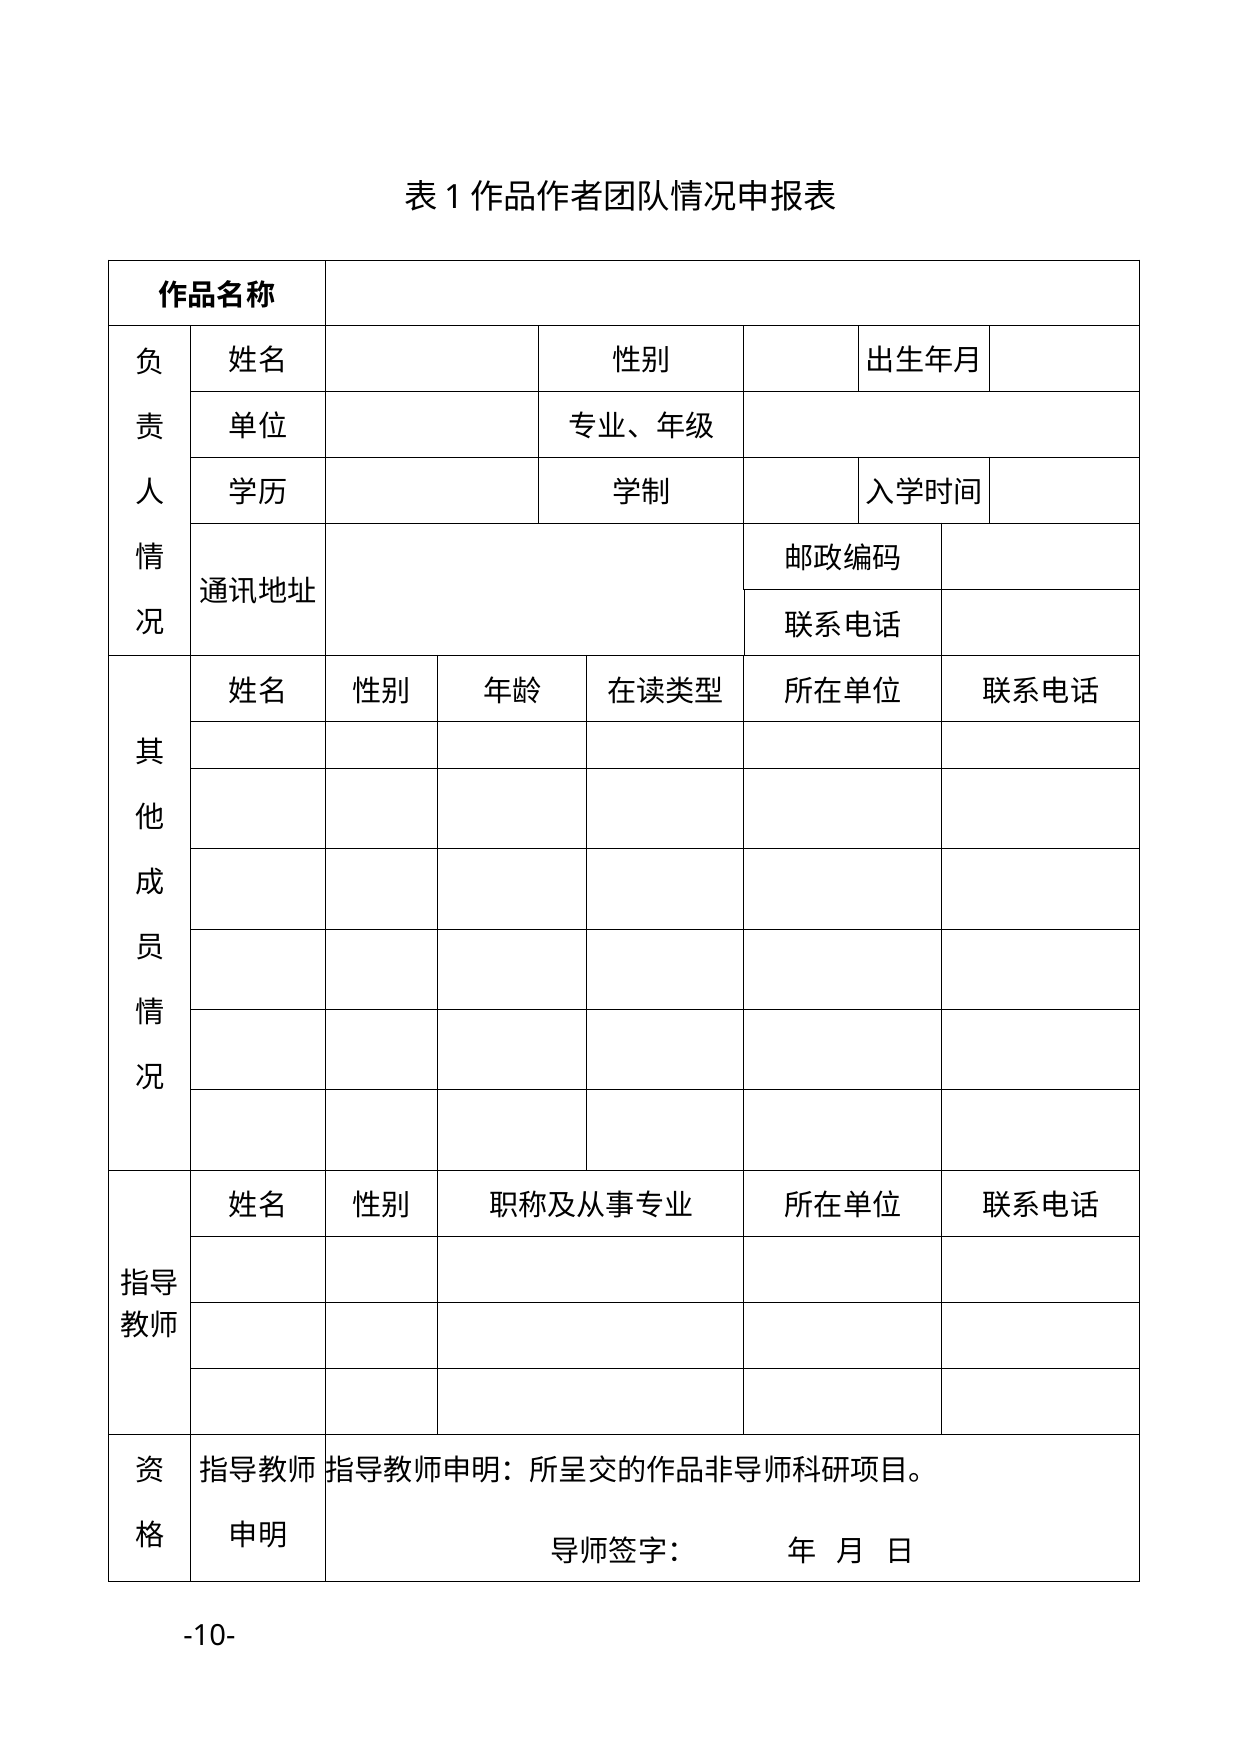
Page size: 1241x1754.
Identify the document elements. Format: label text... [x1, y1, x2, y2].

table_cell [326, 849, 437, 929]
table_cell [744, 1010, 941, 1089]
table_cell [191, 1237, 325, 1302]
table_cell 姓名 [191, 1171, 325, 1236]
table_cell [326, 392, 538, 457]
table_cell 学制 [539, 458, 743, 523]
table_cell 联系电话 [942, 656, 1139, 721]
table_cell [326, 458, 538, 523]
table_cell 性别 [326, 656, 437, 721]
table_cell [587, 849, 743, 929]
table_cell [942, 1090, 1139, 1169]
table_cell 性别 [539, 326, 743, 391]
table_cell [191, 849, 325, 929]
table_cell 其 他 成 员 情 况 [109, 656, 190, 1169]
table_cell [438, 722, 586, 768]
table_cell [942, 524, 1139, 589]
table_cell [587, 769, 743, 848]
table_cell 出生年月 [859, 326, 989, 391]
table_cell 姓名 [191, 656, 325, 721]
text 表1作品作者团队情况申报表 [183, 162, 1057, 227]
table_cell [942, 1369, 1139, 1434]
table_cell [326, 769, 437, 848]
table_cell 负 责 人 情 况 [109, 326, 190, 655]
table_cell [191, 722, 325, 768]
table_cell 指导教师 [109, 1171, 190, 1434]
table_cell [744, 930, 941, 1009]
table_cell 性别 [326, 1171, 437, 1236]
table_cell 资 格 认 定 [109, 1435, 190, 1581]
table_cell 邮政编码 [744, 524, 941, 589]
table_cell [587, 1010, 743, 1089]
table_cell [326, 930, 437, 1009]
table_cell [942, 849, 1139, 929]
table_cell [438, 1090, 586, 1169]
table_cell [744, 849, 941, 929]
table_cell [191, 1090, 325, 1169]
table_cell [326, 1237, 437, 1302]
table_cell [942, 930, 1139, 1009]
table_cell [438, 1369, 743, 1434]
table_cell [942, 1303, 1139, 1368]
table_cell 指导教师申明：所呈交的作品非导师科研项目。 导师签字： 年 月 日 [326, 1435, 1139, 1581]
table_cell 通讯地址 [191, 524, 325, 655]
table_cell 入学时间 [859, 458, 989, 523]
table_cell [438, 1237, 743, 1302]
table_cell [326, 326, 538, 391]
table_cell 职称及从事专业 [438, 1171, 743, 1236]
table_cell [942, 1010, 1139, 1089]
table_cell [744, 1237, 941, 1302]
table_cell [191, 1303, 325, 1368]
table_header 作品名称 [109, 261, 325, 325]
table_cell 所在单位 [744, 656, 941, 721]
table_cell [191, 1010, 325, 1089]
table_cell 专业、年级 [539, 392, 743, 457]
table_cell [438, 930, 586, 1009]
table_cell [990, 326, 1139, 391]
table_cell [744, 1303, 941, 1368]
table_cell 单位 [191, 392, 325, 457]
table_cell [326, 722, 437, 768]
table_cell [942, 590, 1139, 655]
table_cell [191, 1369, 325, 1434]
table_cell [587, 930, 743, 1009]
table_cell 联系电话 [942, 1171, 1139, 1236]
table_cell [438, 769, 586, 848]
table_cell [744, 1090, 941, 1169]
table_cell [326, 1369, 437, 1434]
table_cell [744, 392, 1139, 457]
table_cell [990, 458, 1139, 523]
table_cell [191, 769, 325, 848]
table_cell [744, 769, 941, 848]
table_cell [438, 1010, 586, 1089]
table_cell [744, 458, 858, 523]
table_cell 联系电话 [745, 590, 941, 655]
table_cell [326, 1303, 437, 1368]
table_cell [744, 326, 858, 391]
table_cell [191, 930, 325, 1009]
table_cell [744, 722, 941, 768]
table_cell 年龄 [438, 656, 586, 721]
table_cell [942, 1237, 1139, 1302]
table_cell [587, 722, 743, 768]
table_cell [438, 849, 586, 929]
table_cell [326, 1090, 437, 1169]
table_cell [587, 1090, 743, 1169]
table_cell [744, 1369, 941, 1434]
table_header [326, 261, 1139, 325]
table_cell [326, 1010, 437, 1089]
table_cell [438, 1303, 743, 1368]
table_cell [942, 722, 1139, 768]
table_cell 姓名 [191, 326, 325, 391]
table_cell 在读类型 [587, 656, 743, 721]
table_cell [326, 524, 744, 655]
table_cell 学历 [191, 458, 325, 523]
table_cell [942, 769, 1139, 848]
table_cell 指导教师申明 [191, 1435, 325, 1581]
table_cell 所在单位 [744, 1171, 941, 1236]
